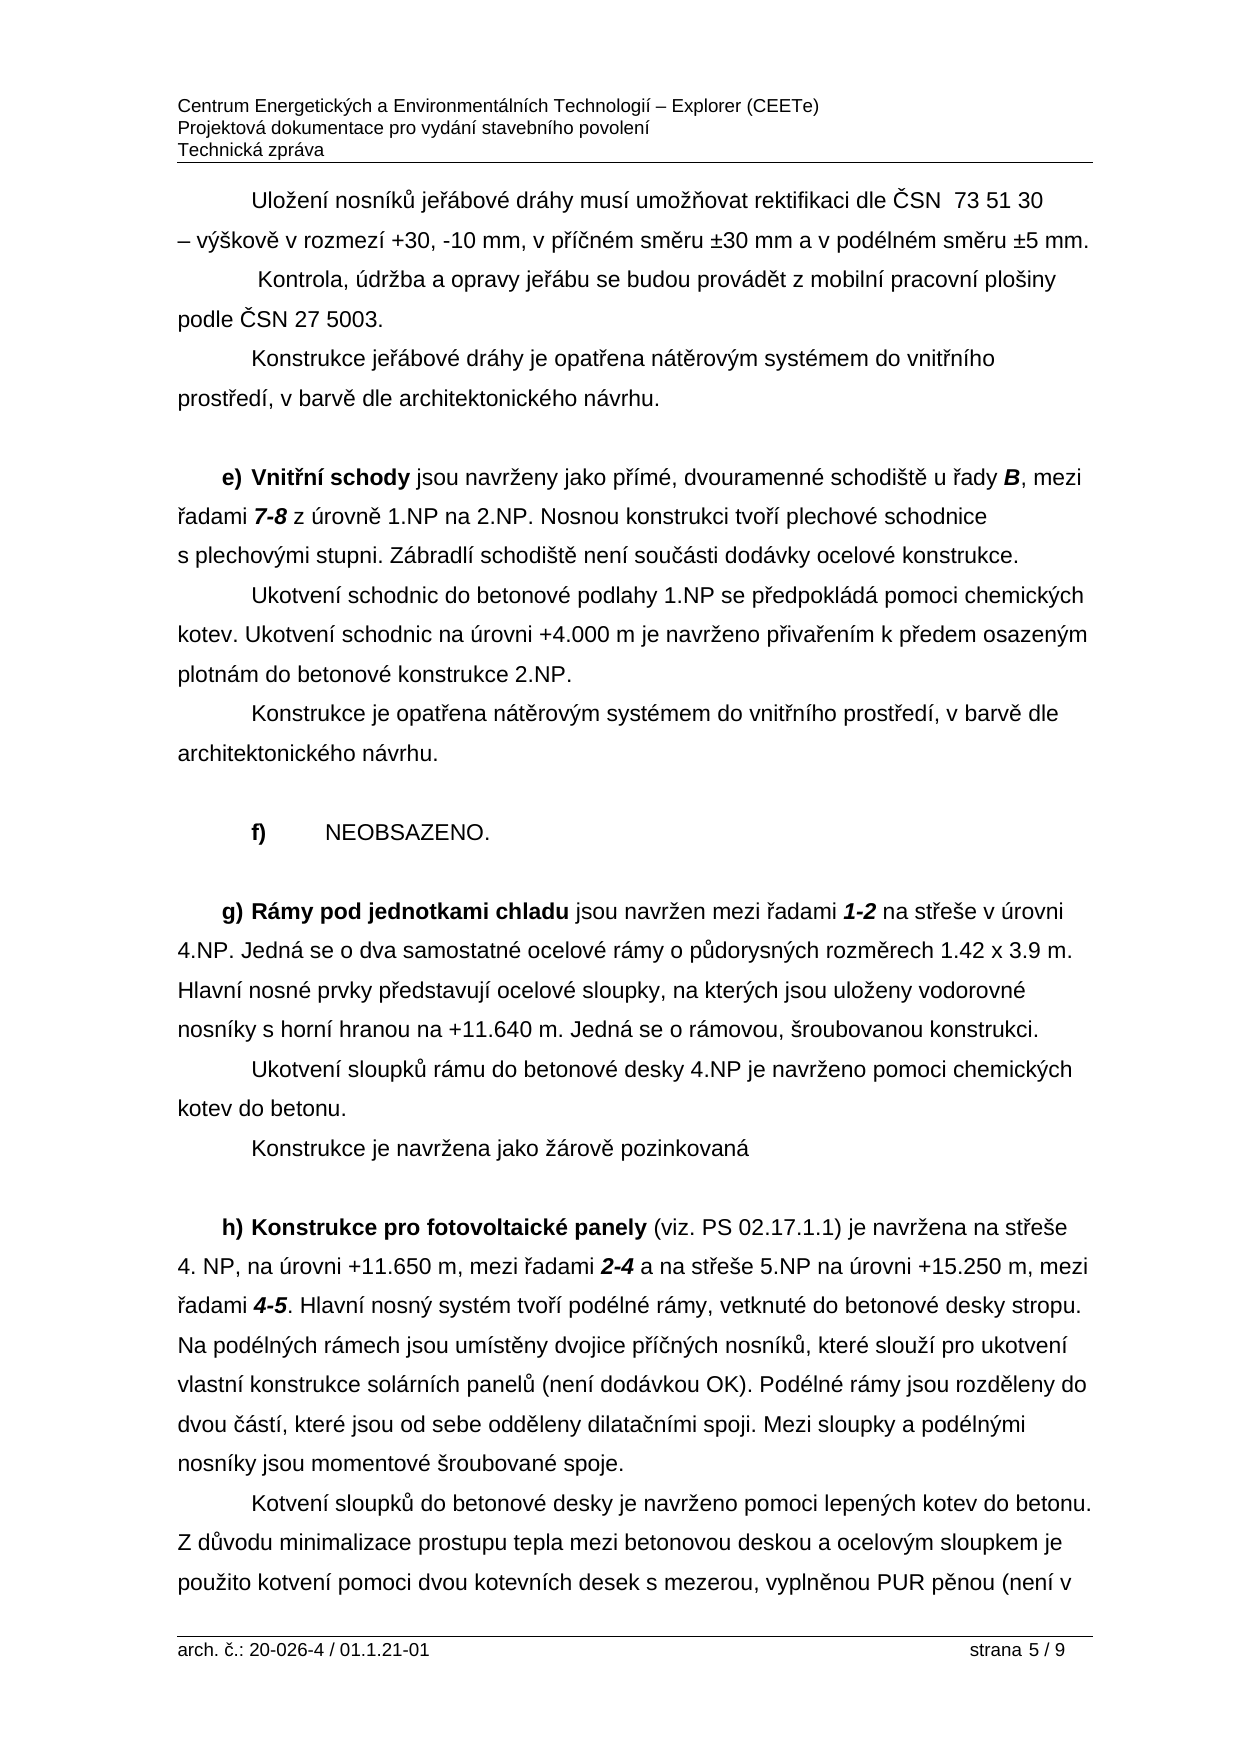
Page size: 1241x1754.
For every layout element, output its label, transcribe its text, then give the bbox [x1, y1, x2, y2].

list Konstrukce pro fotovoltaické panely (viz. PS 02.17.1.1) je navržena na střeše 4. NP, na úrovni +11.650 m, mezi řadami 2-4 a na střeše 5.NP na úrovni +15.250 m, mezi řadami 4-5. Hlavní nosný systém tvoří podélné rámy, vetknuté do betonové desky stropu. Na podélných rámech jsou umístěny dvojice příčných nosníků, které slouží pro ukotvení vlastní konstrukce solárních panelů (není dodávkou OK). Podélné rámy jsou rozděleny do dvou částí, které jsou od sebe odděleny dilatačními spoji. Mezi sloupky a podélnými nosníky jsou momentové šroubované spoje. [177, 1213, 1093, 1477]
text Ukotvení sloupků rámu do betonové desky 4.NP je navrženo pomoci chemických kotev do betonu. [177, 1056, 1093, 1121]
list NEOBSAZENO. [177, 819, 1093, 845]
text Konstrukce jeřábové dráhy je opatřena nátěrovým systémem do vnitřního prostředí, v barvě dle architektonického návrhu. [177, 345, 1093, 411]
list Vnitřní schody jsou navrženy jako přímé, dvouramenné schodiště u řady B, mezi řadami 7-8 z úrovně 1.NP na 2.NP. Nosnou konstrukci tvoří plechové schodnice s plechovými stupni. Zábradlí schodiště není součásti dodávky ocelové konstrukce. [177, 463, 1093, 569]
text Ukotvení schodnic do betonové podlahy 1.NP se předpokládá pomoci chemických kotev. Ukotvení schodnic na úrovni +4.000 m je navrženo přivařením k předem osazeným plotnám do betonové konstrukce 2.NP. [177, 582, 1093, 687]
text Konstrukce je opatřena nátěrovým systémem do vnitřního prostředí, v barvě dle architektonického návrhu. [177, 700, 1093, 766]
text Uložení nosníků jeřábové dráhy musí umožňovat rektifikaci dle ČSN 73 51 30 [177, 187, 1093, 213]
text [177, 1490, 1093, 1595]
text – výškově v rozmezí +30, -10 mm, v příčném směru ±30 mm a v podélném směru ±5 mm. [177, 227, 1093, 253]
text Kontrola, údržba a opravy jeřábu se budou provádět z mobilní pracovní plošiny podle ČSN 27 5003. [177, 266, 1093, 332]
list Rámy pod jednotkami chladu jsou navržen mezi řadami 1-2 na střeše v úrovni 4.NP. Jedná se o dva samostatné ocelové rámy o půdorysných rozměrech 1.42 x 3.9 m. Hlavní nosné prvky představují ocelové sloupky, na kterých jsou uloženy vodorovné nosníky s horní hranou na +11.640 m. Jedná se o rámovou, šroubovanou konstrukci. [177, 898, 1093, 1042]
text Konstrukce je navržena jako žárově pozinkovaná [177, 1134, 1093, 1161]
